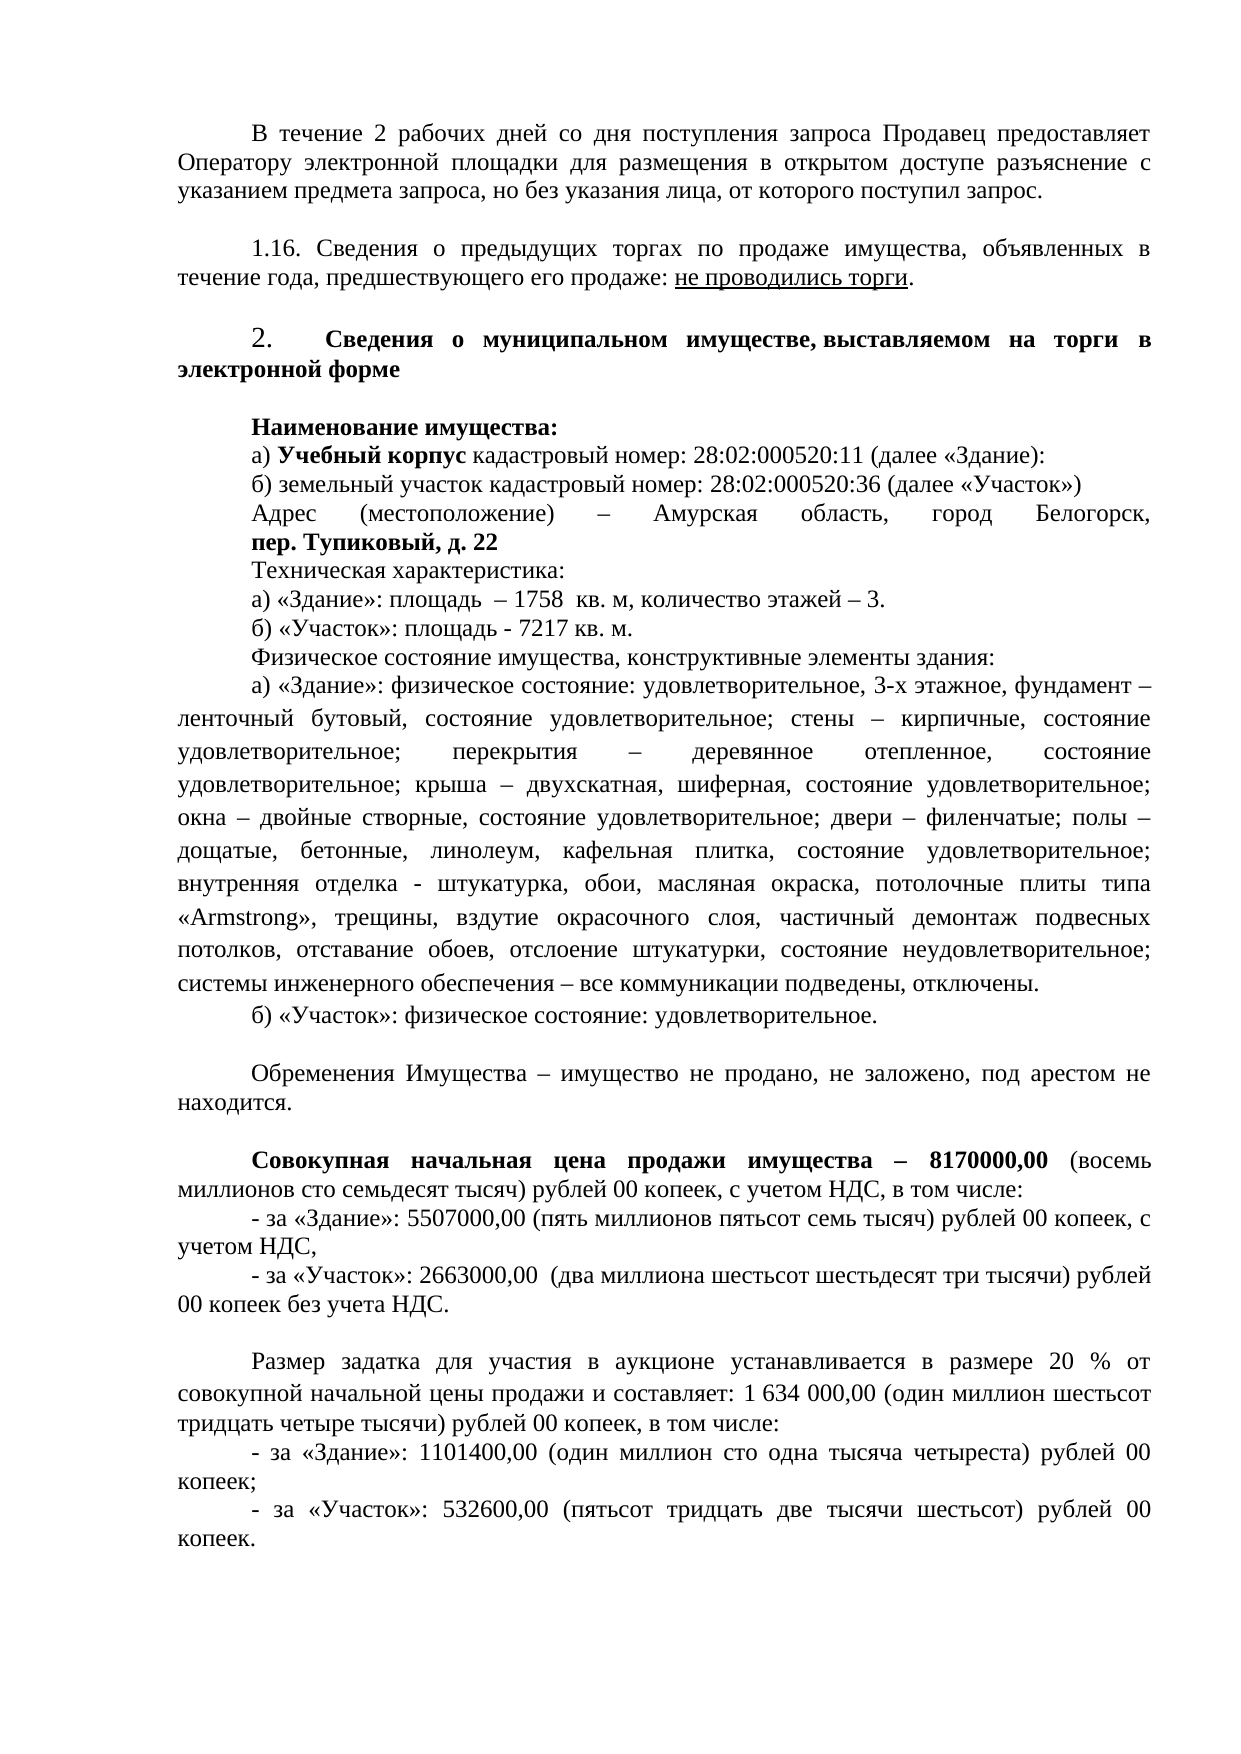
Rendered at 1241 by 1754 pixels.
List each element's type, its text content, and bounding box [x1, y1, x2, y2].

text - за «Участок»: 532600,00 (пятьсот тридцать две тысячи шестьсот) рублей 00 копеек. [177, 1494, 1152, 1552]
text В течение 2 рабочих дней со дня поступления запроса Продавец предоставляет Оператору электронной площадки для размещения в открытом доступе разъяснение с указанием предмета запроса, но без указания лица, от которого поступил запрос. [177, 118, 1152, 204]
text - за «Здание»: 1101400,00 (один миллион сто одна тысяча четыреста) рублей 00 копеек; [177, 1437, 1152, 1494]
text а) Учебный корпус кадастровый номер: 28:02:000520:11 (далее «Здание): [177, 440, 1152, 469]
text - за «Здание»: 5507000,00 (пять миллионов пятьсот семь тысяч) рублей 00 копеек, с учетом НДС, [177, 1203, 1152, 1260]
list Сведения о муниципальном имуществе, выставляемом на торги в электронной форме [177, 320, 1152, 382]
text б) земельный участок кадастровый номер: 28:02:000520:36 (далее «Участок») [177, 469, 1152, 498]
text Адрес (местоположение) – Амурская область, город Белогорск, пер. Тупиковый, д. 22 [251, 498, 1152, 555]
text Совокупная начальная цена продажи имущества – 8170000,00 (восемь миллионов сто семьдесят тысяч) рублей 00 копеек, с учетом НДС, в том числе: [177, 1145, 1152, 1203]
text Размер задатка для участия в аукционе устанавливается в размере 20 % от совокупной начальной цены продажи и составляет: 1 634 000,00 (один миллион шестьсот тридцать четыре тысячи) рублей 00 копеек, в том числе: [177, 1346, 1152, 1437]
text - за «Участок»: 2663000,00 (два миллиона шестьсот шестьдесят три тысячи) рублей 00 копеек без учета НДС. [177, 1260, 1152, 1318]
text Техническая характеристика: [177, 555, 1152, 584]
text Физическое состояние имущества, конструктивные элементы здания: [177, 642, 1152, 670]
text а) «Здание»: площадь – 1758 кв. м, количество этажей – 3. [177, 584, 1152, 613]
text Обременения Имущества – имущество не продано, не заложено, под арестом не находится. [177, 1058, 1152, 1116]
text а) «Здание»: физическое состояние: удовлетворительное, 3-х этажное, фундамент – ленточный бутовый, состояние удовлетворительное; стены – кирпичные, состояние удовлетворительное; перекрытия – деревянное отепленное, состояние удовлетворительное; крыша – двухскатная, шиферная, состояние удовлетворительное; окна – двойные створные, состояние удовлетворительное; двери – филенчатые; полы – дощатые, бетонные, линолеум, кафельная плитка, состояние удовлетворительное; внутренняя отделка - штукатурка, обои, масляная окраска, потолочные плиты типа «Armstrong», трещины, вздутие окрасочного слоя, частичный демонтаж подвесных потолков, отставание обоев, отслоение штукатурки, состояние неудовлетворительное; системы инженерного обеспечения – все коммуникации подведены, отключены. [177, 670, 1152, 996]
text 1.16. Сведения о предыдущих торгах по продаже имущества, объявленных в течение года, предшествующего его продаже: не проводились торги. [177, 233, 1152, 291]
text Наименование имущества: [177, 412, 1152, 440]
text б) «Участок»: физическое состояние: удовлетворительное. [177, 1001, 1152, 1029]
text б) «Участок»: площадь - 7217 кв. м. [177, 613, 1152, 642]
